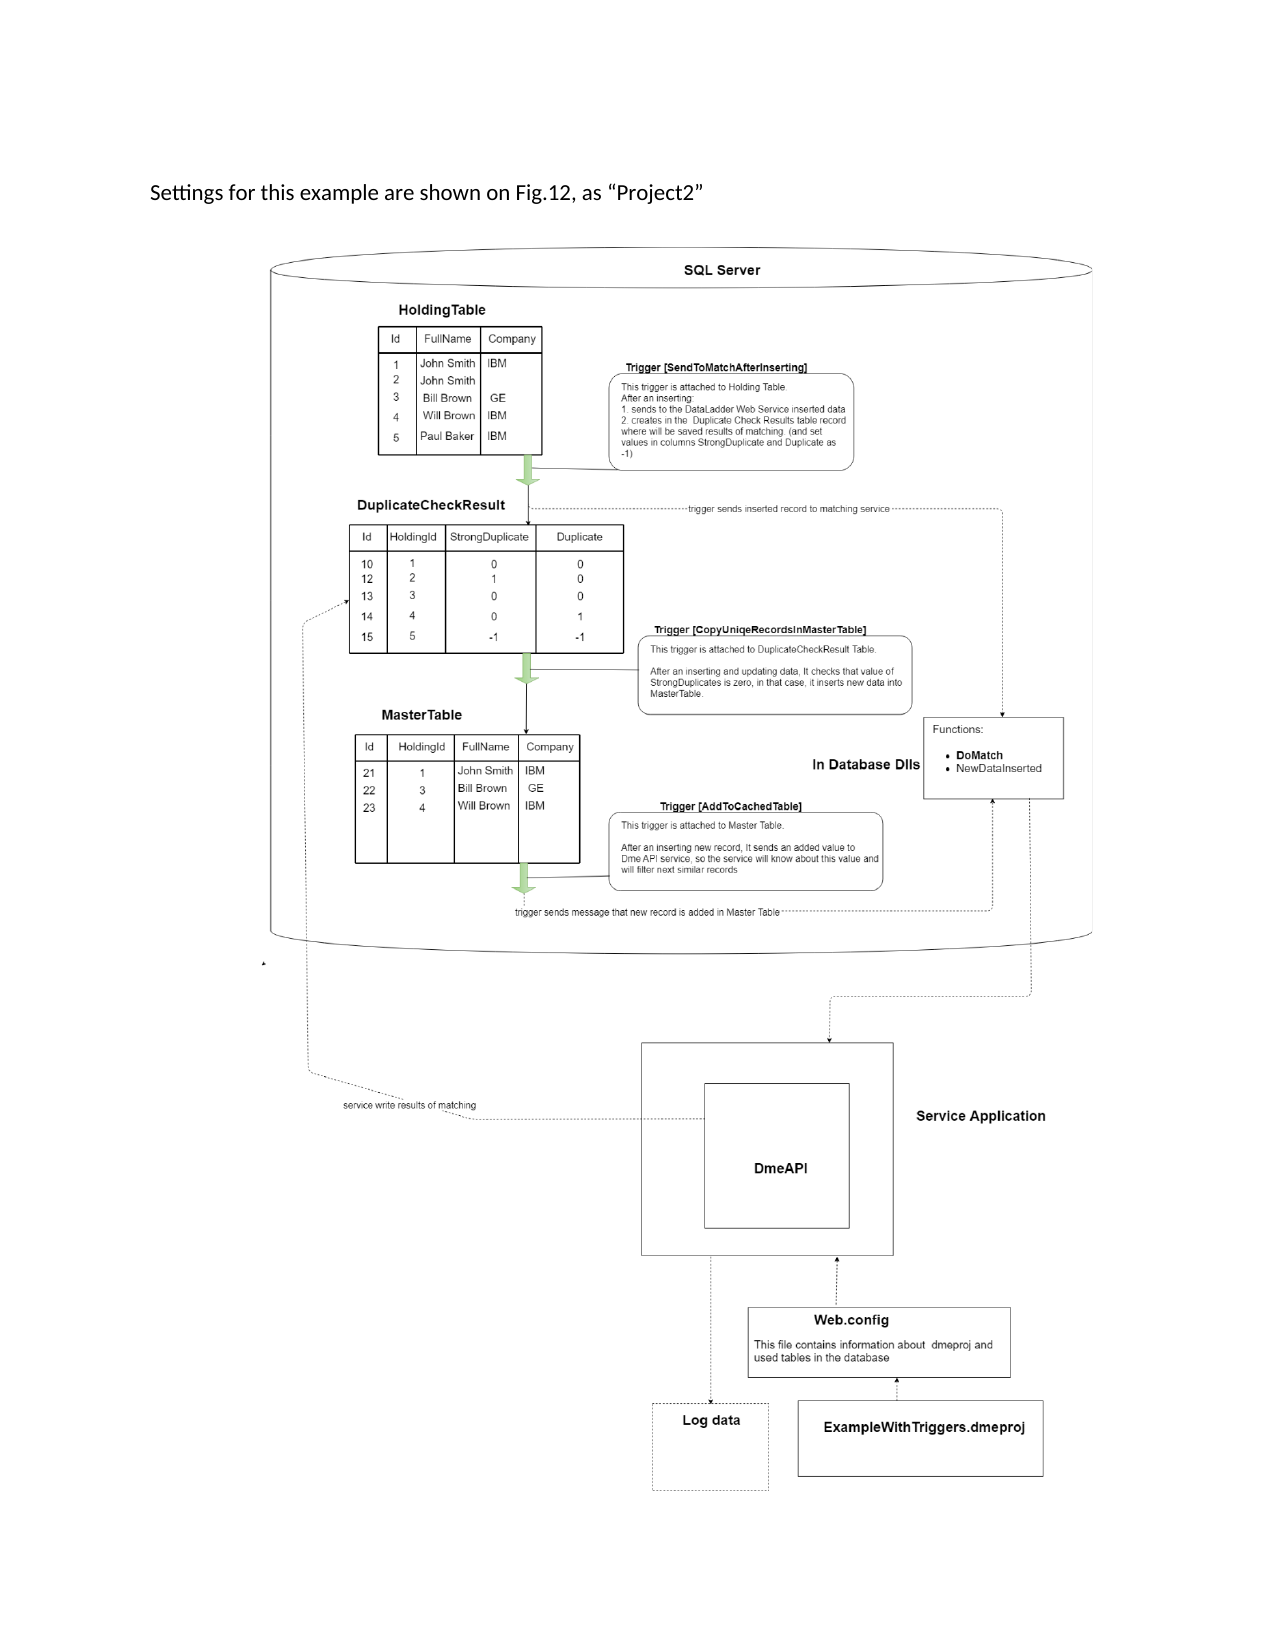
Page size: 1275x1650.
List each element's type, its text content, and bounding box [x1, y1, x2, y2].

list Settings for this example are shown on Fig.12, as “Project2” [150, 178, 1125, 206]
picture [257, 247, 1093, 1491]
